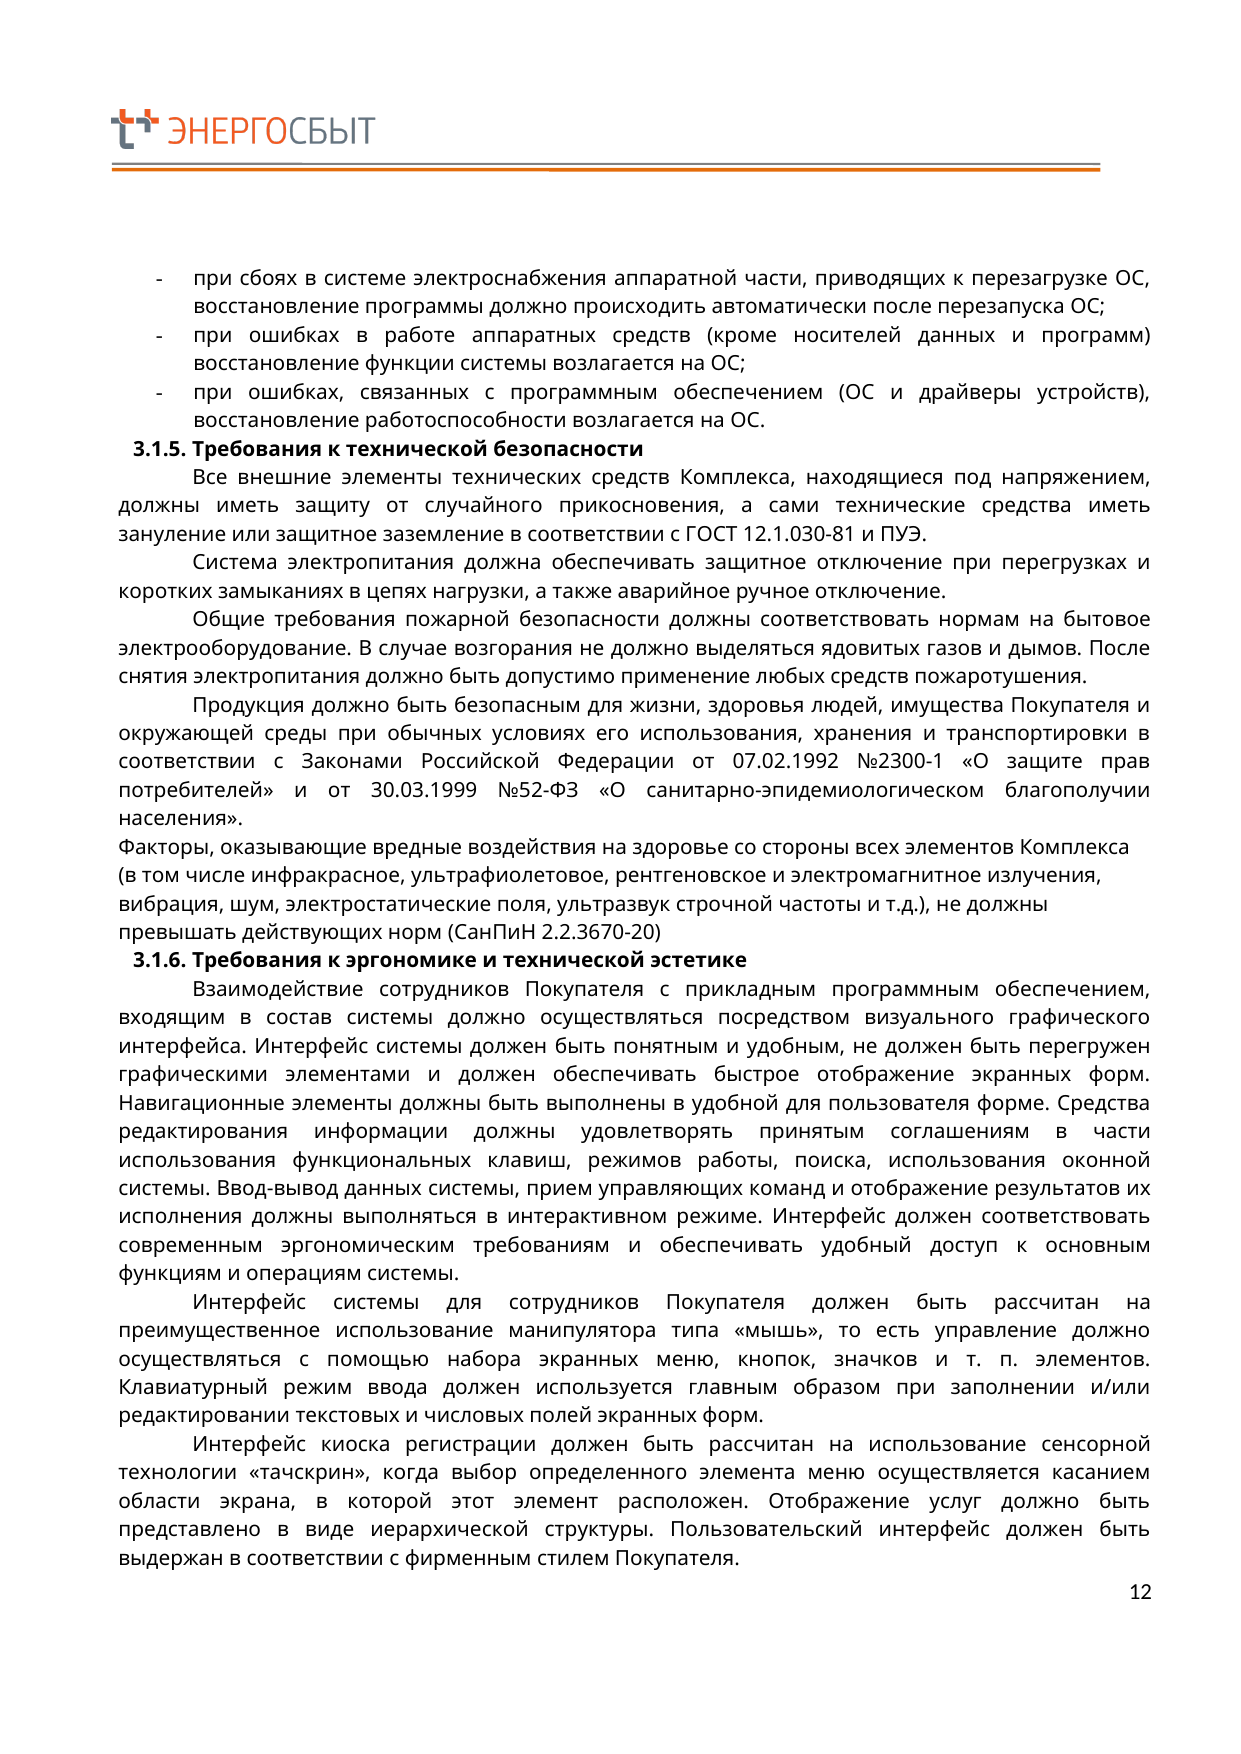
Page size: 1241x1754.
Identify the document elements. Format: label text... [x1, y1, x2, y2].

list при ошибках, связанных с программным обеспечением (ОС и драйверы устройств), восстановление работоспособности возлагается на ОС. [156, 377, 1152, 434]
list при сбоях в системе электроснабжения аппаратной части, приводящих к перезагрузке ОС, восстановление программы должно происходить автоматически после перезапуска ОС; [156, 263, 1152, 320]
text Интерфейс киоска регистрации должен быть рассчитан на использование сенсорной технологии «тачскрин», когда выбор определенного элемента меню осуществляется касанием области экрана, в которой этот элемент расположен. Отображение услуг должно быть представлено в виде иерархической структуры. Пользовательский интерфейс должен быть выдержан в соответствии с фирменным стилем Покупателя. [118, 1429, 1152, 1571]
text Продукция должно быть безопасным для жизни, здоровья людей, имущества Покупателя и окружающей среды при обычных условиях его использования, хранения и транспортировки в соответствии с Законами Российской Федерации от 07.02.1992 №2300-1 «О защите прав потребителей» и от 30.03.1999 №52-ФЗ «О санитарно-эпидемиологическом благополучии населения». [118, 690, 1152, 832]
text Факторы, оказывающие вредные воздействия на здоровье со стороны всех элементов Комплекса (в том числе инфракрасное, ультрафиолетовое, рентгеновское и электромагнитное излучения, вибрация, шум, электростатические поля, ультразвук строчной частоты и т.д.), не должны превышать действующих норм (СанПиН 2.2.3670-20) [118, 832, 1152, 946]
picture [111, 109, 380, 149]
text Все внешние элементы технических средств Комплекса, находящиеся под напряжением, должны иметь защиту от случайного прикосновения, а сами технические средства иметь зануление или защитное заземление в соответствии с ГОСТ 12.1.030-81 и ПУЭ. [118, 462, 1152, 547]
text Взаимодействие сотрудников Покупателя с прикладным программным обеспечением, входящим в состав системы должно осуществляться посредством визуального графического интерфейса. Интерфейс системы должен быть понятным и удобным, не должен быть перегружен графическими элементами и должен обеспечивать быстрое отображение экранных форм. Навигационные элементы должны быть выполнены в удобной для пользователя форме. Средства редактирования информации должны удовлетворять принятым соглашениям в части использования функциональных клавиш, режимов работы, поиска, использования оконной системы. Ввод-вывод данных системы, прием управляющих команд и отображение результатов их исполнения должны выполняться в интерактивном режиме. Интерфейс должен соответствовать современным эргономическим требованиям и обеспечивать удобный доступ к основным функциям и операциям системы. [118, 974, 1152, 1287]
text Интерфейс системы для сотрудников Покупателя должен быть рассчитан на преимущественное использование манипулятора типа «мышь», то есть управление должно осуществляться с помощью набора экранных меню, кнопок, значков и т. п. элементов. Клавиатурный режим ввода должен используется главным образом при заполнении и/или редактировании текстовых и числовых полей экранных форм. [118, 1287, 1152, 1429]
text Общие требования пожарной безопасности должны соответствовать нормам на бытовое электрооборудование. В случае возгорания не должно выделяться ядовитых газов и дымов. После снятия электропитания должно быть допустимо применение любых средств пожаротушения. [118, 604, 1152, 690]
list при ошибках в работе аппаратных средств (кроме носителей данных и программ) восстановление функции системы возлагается на ОС; [156, 320, 1152, 377]
text 3.1.5. Требования к технической безопасности [133, 434, 1152, 462]
text Система электропитания должна обеспечивать защитное отключение при перегрузках и коротких замыканиях в цепях нагрузки, а также аварийное ручное отключение. [118, 547, 1152, 604]
text 3.1.6. Требования к эргономике и технической эстетике [133, 946, 1152, 974]
